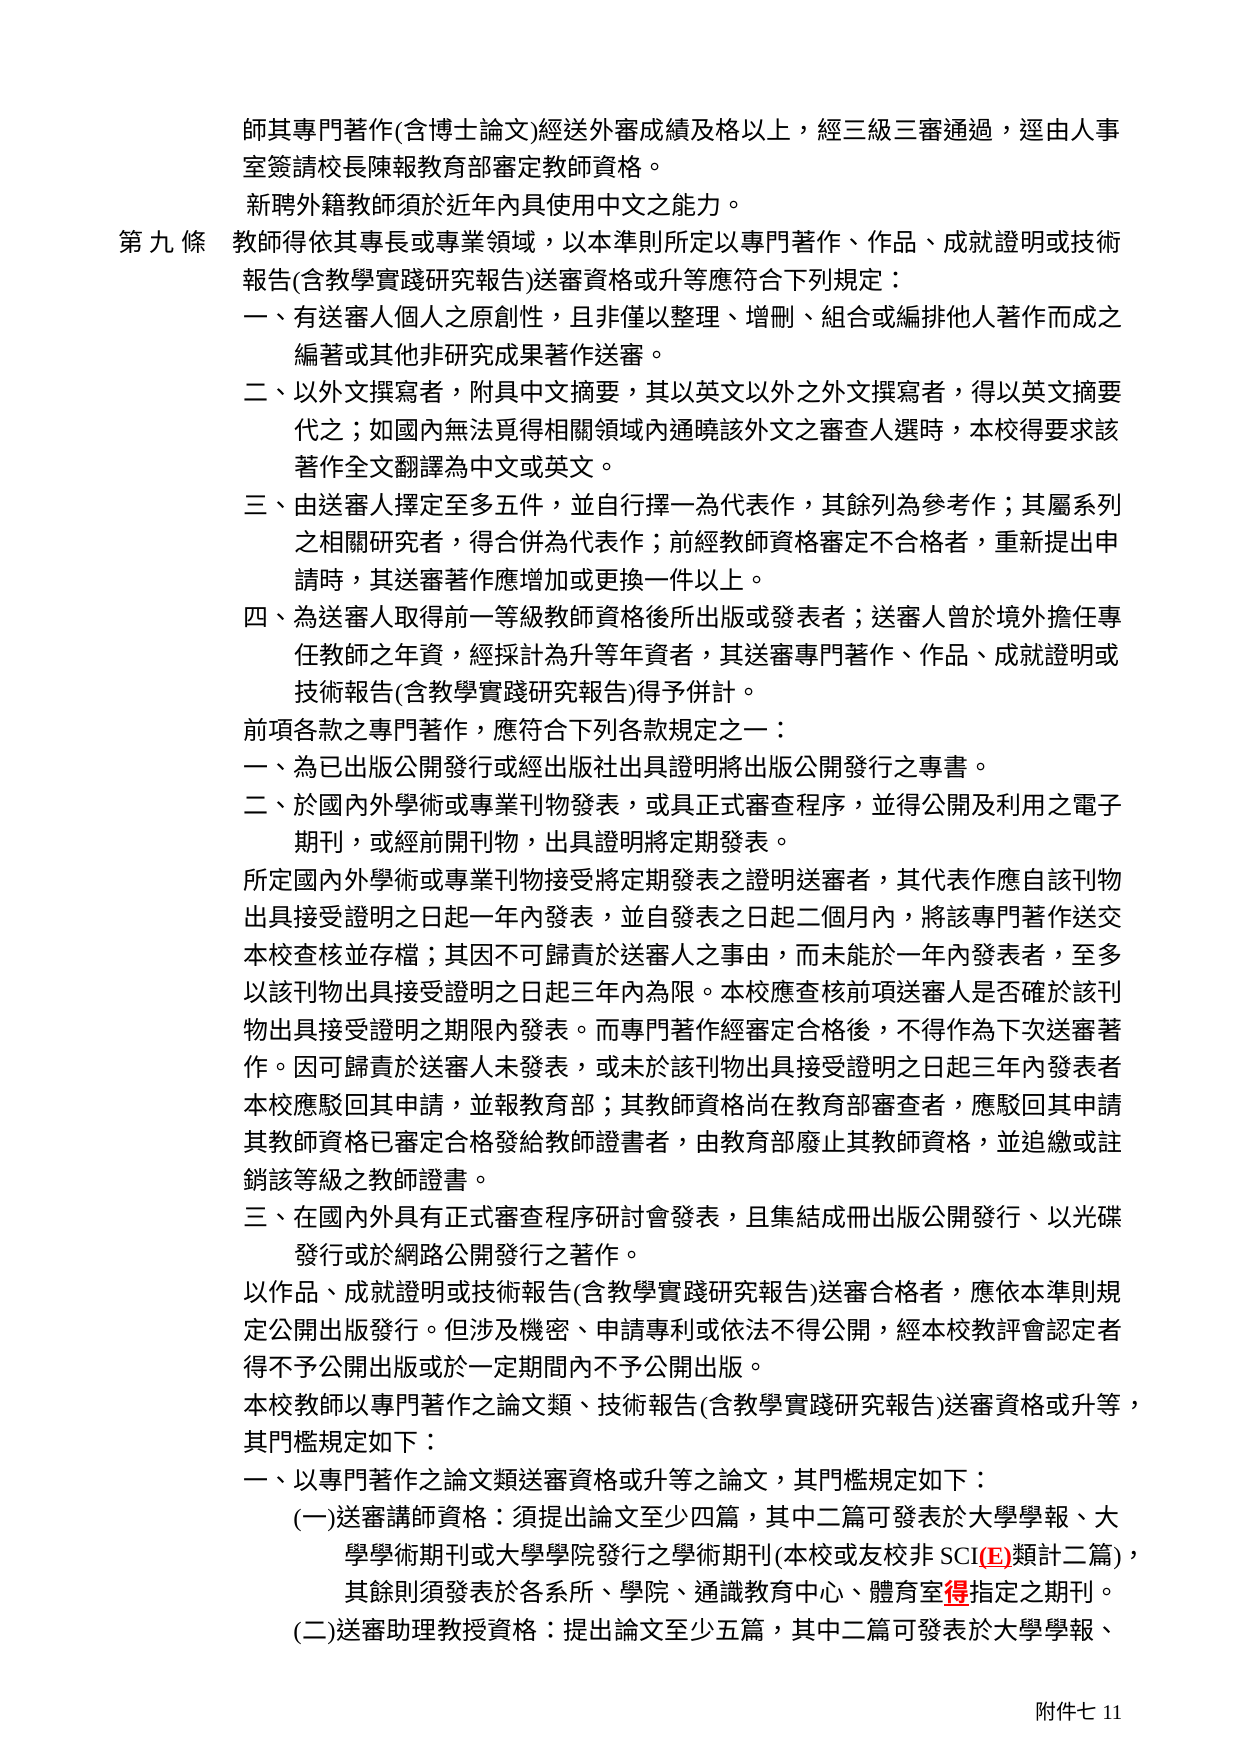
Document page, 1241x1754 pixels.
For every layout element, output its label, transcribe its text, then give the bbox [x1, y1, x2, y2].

text 第 九 條 教師得依其專長或專業領域，以本準則所定以專門著作、作品、成就證明或技術報告(含教學實踐研究報告)送審資格或升等應符合下列規定： [118, 222, 1122, 297]
text 以作品、成就證明或技術報告(含教學實踐研究報告)送審合格者，應依本準則規定公開出版發行。但涉及機密、申請專利或依法不得公開，經本校教評會認定者，得不予公開出版或於一定期間內不予公開出版。 [243, 1272, 1122, 1385]
text 一、以專門著作之論文類送審資格或升等之論文，其門檻規定如下： [243, 1460, 1122, 1497]
text 二、以外文撰寫者，附具中文摘要，其以英文以外之外文撰寫者，得以英文摘要代之；如國內無法覓得相關領域內通曉該外文之審查人選時，本校得要求該著作全文翻譯為中文或英文。 [243, 372, 1122, 485]
text 新聘外籍教師須於近年內具使用中文之能力。 [246, 185, 1122, 222]
text 所定國內外學術或專業刊物接受將定期發表之證明送審者，其代表作應自該刊物出具接受證明之日起一年內發表，並自發表之日起二個月內，將該專門著作送交本校查核並存檔；其因不可歸責於送審人之事由，而未能於一年內發表者，至多以該刊物出具接受證明之日起三年內為限。本校應查核前項送審人是否確於該刊物出具接受證明之期限內發表。而專門著作經審定合格後，不得作為下次送審著作。因可歸責於送審人未發表，或未於該刊物出具接受證明之日起三年內發表者，本校應駁回其申請，並報教育部；其教師資格尚在教育部審查者，應駁回其申請；其教師資格已審定合格發給教師證書者，由教育部廢止其教師資格，並追繳或註銷該等級之教師證書。 [243, 860, 1122, 1197]
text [118, 110, 1122, 185]
text 前項各款之專門著作，應符合下列各款規定之一： [243, 710, 1122, 747]
text 二、於國內外學術或專業刊物發表，或具正式審查程序，並得公開及利用之電子期刊，或經前開刊物，出具證明將定期發表。 [243, 785, 1122, 860]
text 本校教師以專門著作之論文類、技術報告(含教學實踐研究報告)送審資格或升等，其門檻規定如下： [243, 1385, 1122, 1460]
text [293, 1610, 1122, 1647]
text (一)送審講師資格：須提出論文至少四篇，其中二篇可發表於大學學報、大學學術期刊或大學學院發行之學術期刊(本校或友校非SCI(E)類計二篇)，其餘則須發表於各系所、學院、通識教育中心、體育室得指定之期刊。 [293, 1497, 1122, 1610]
text 四、為送審人取得前一等級教師資格後所出版或發表者；送審人曾於境外擔任專任教師之年資，經採計為升等年資者，其送審專門著作、作品、成就證明或技術報告(含教學實踐研究報告)得予併計。 [243, 597, 1122, 710]
text 三、在國內外具有正式審查程序研討會發表，且集結成冊出版公開發行、以光碟發行或於網路公開發行之著作。 [243, 1197, 1122, 1272]
text 一、有送審人個人之原創性，且非僅以整理、增刪、組合或編排他人著作而成之編著或其他非研究成果著作送審。 [243, 297, 1122, 372]
text 一、為已出版公開發行或經出版社出具證明將出版公開發行之專書。 [243, 747, 1122, 785]
text 三、由送審人擇定至多五件，並自行擇一為代表作，其餘列為參考作；其屬系列之相關研究者，得合併為代表作；前經教師資格審定不合格者，重新提出申請時，其送審著作應增加或更換一件以上。 [243, 485, 1122, 597]
